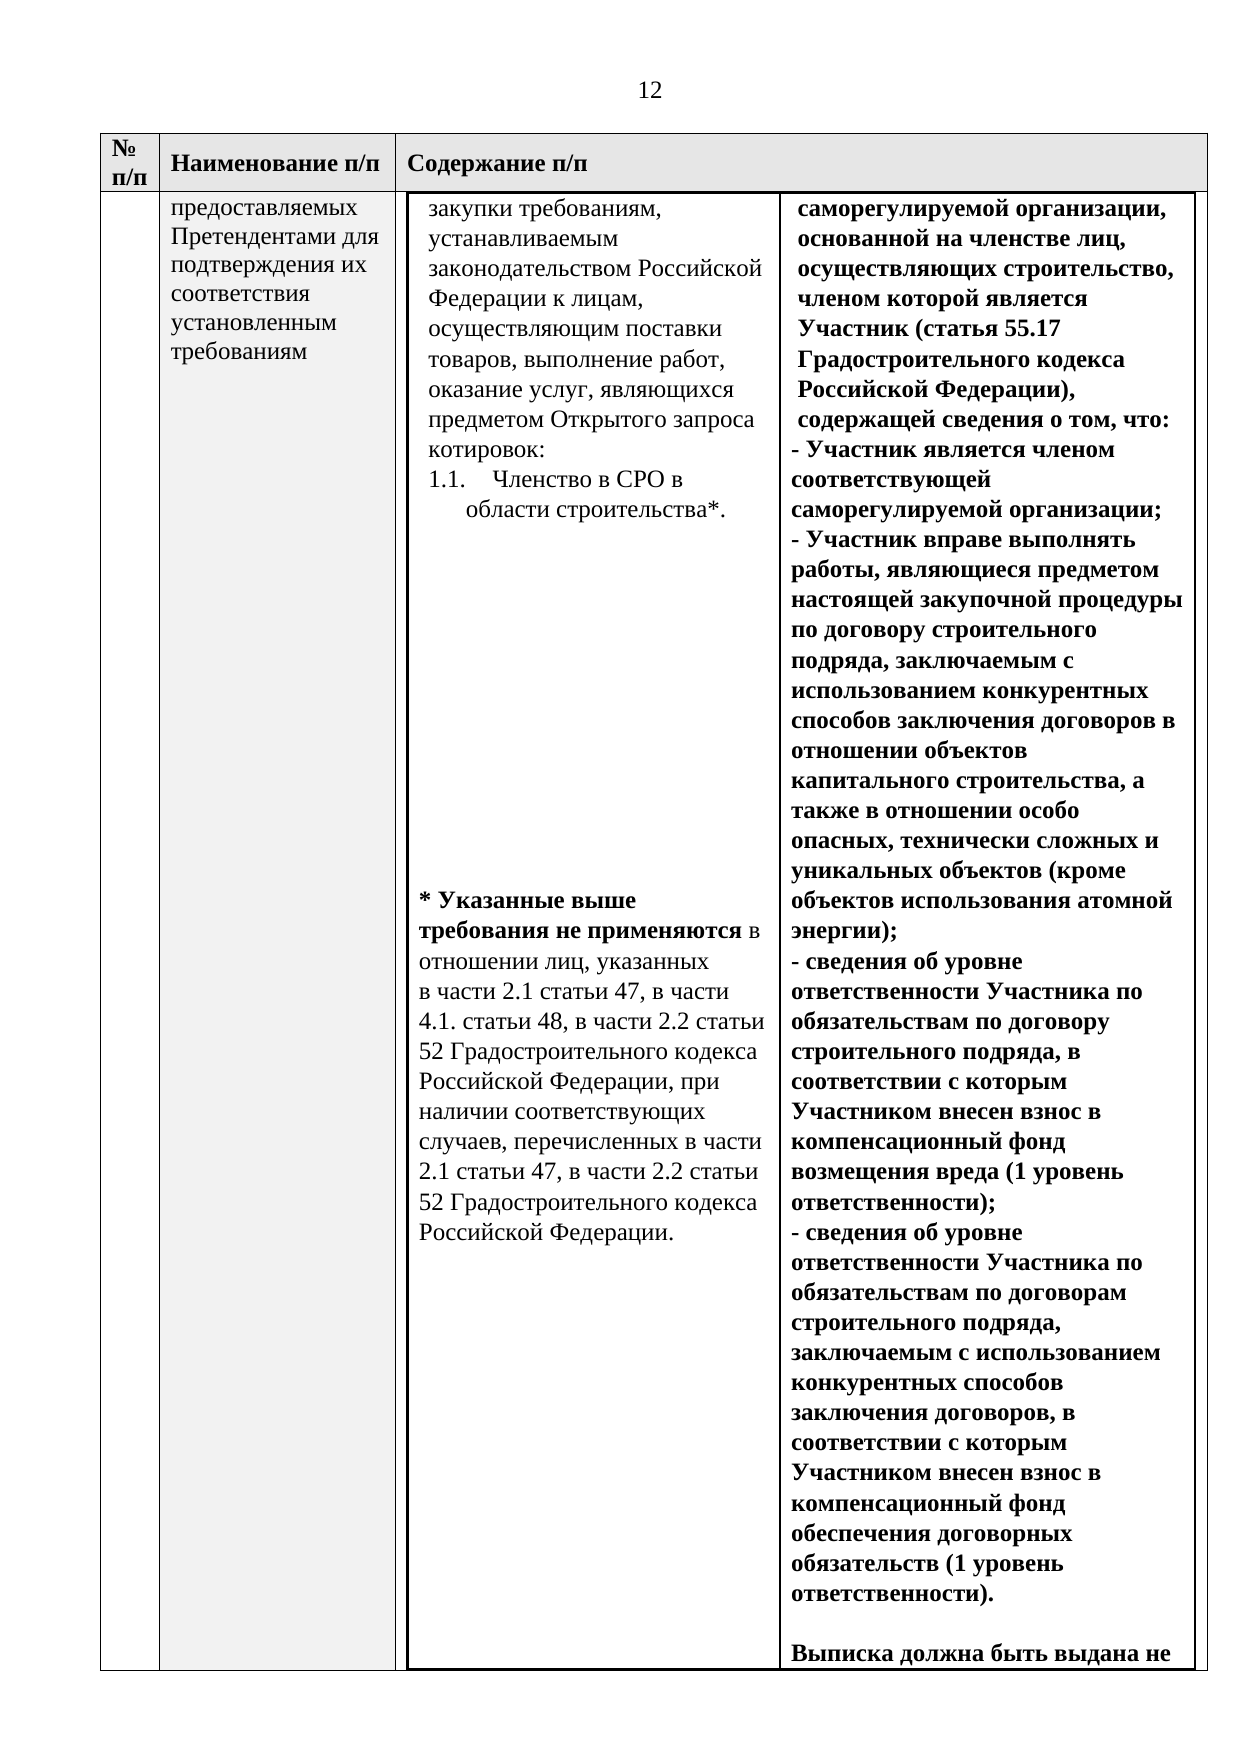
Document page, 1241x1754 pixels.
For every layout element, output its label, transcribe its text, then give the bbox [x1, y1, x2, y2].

table_header Содержание п/п [396, 134, 1207, 191]
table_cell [781, 194, 1194, 1668]
table_cell [101, 192, 159, 1670]
table_header Наименование п/п [160, 134, 395, 191]
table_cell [1196, 192, 1207, 1670]
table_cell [409, 194, 779, 1668]
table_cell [160, 192, 395, 1670]
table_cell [396, 192, 406, 1670]
table_header № п/п [101, 134, 159, 191]
